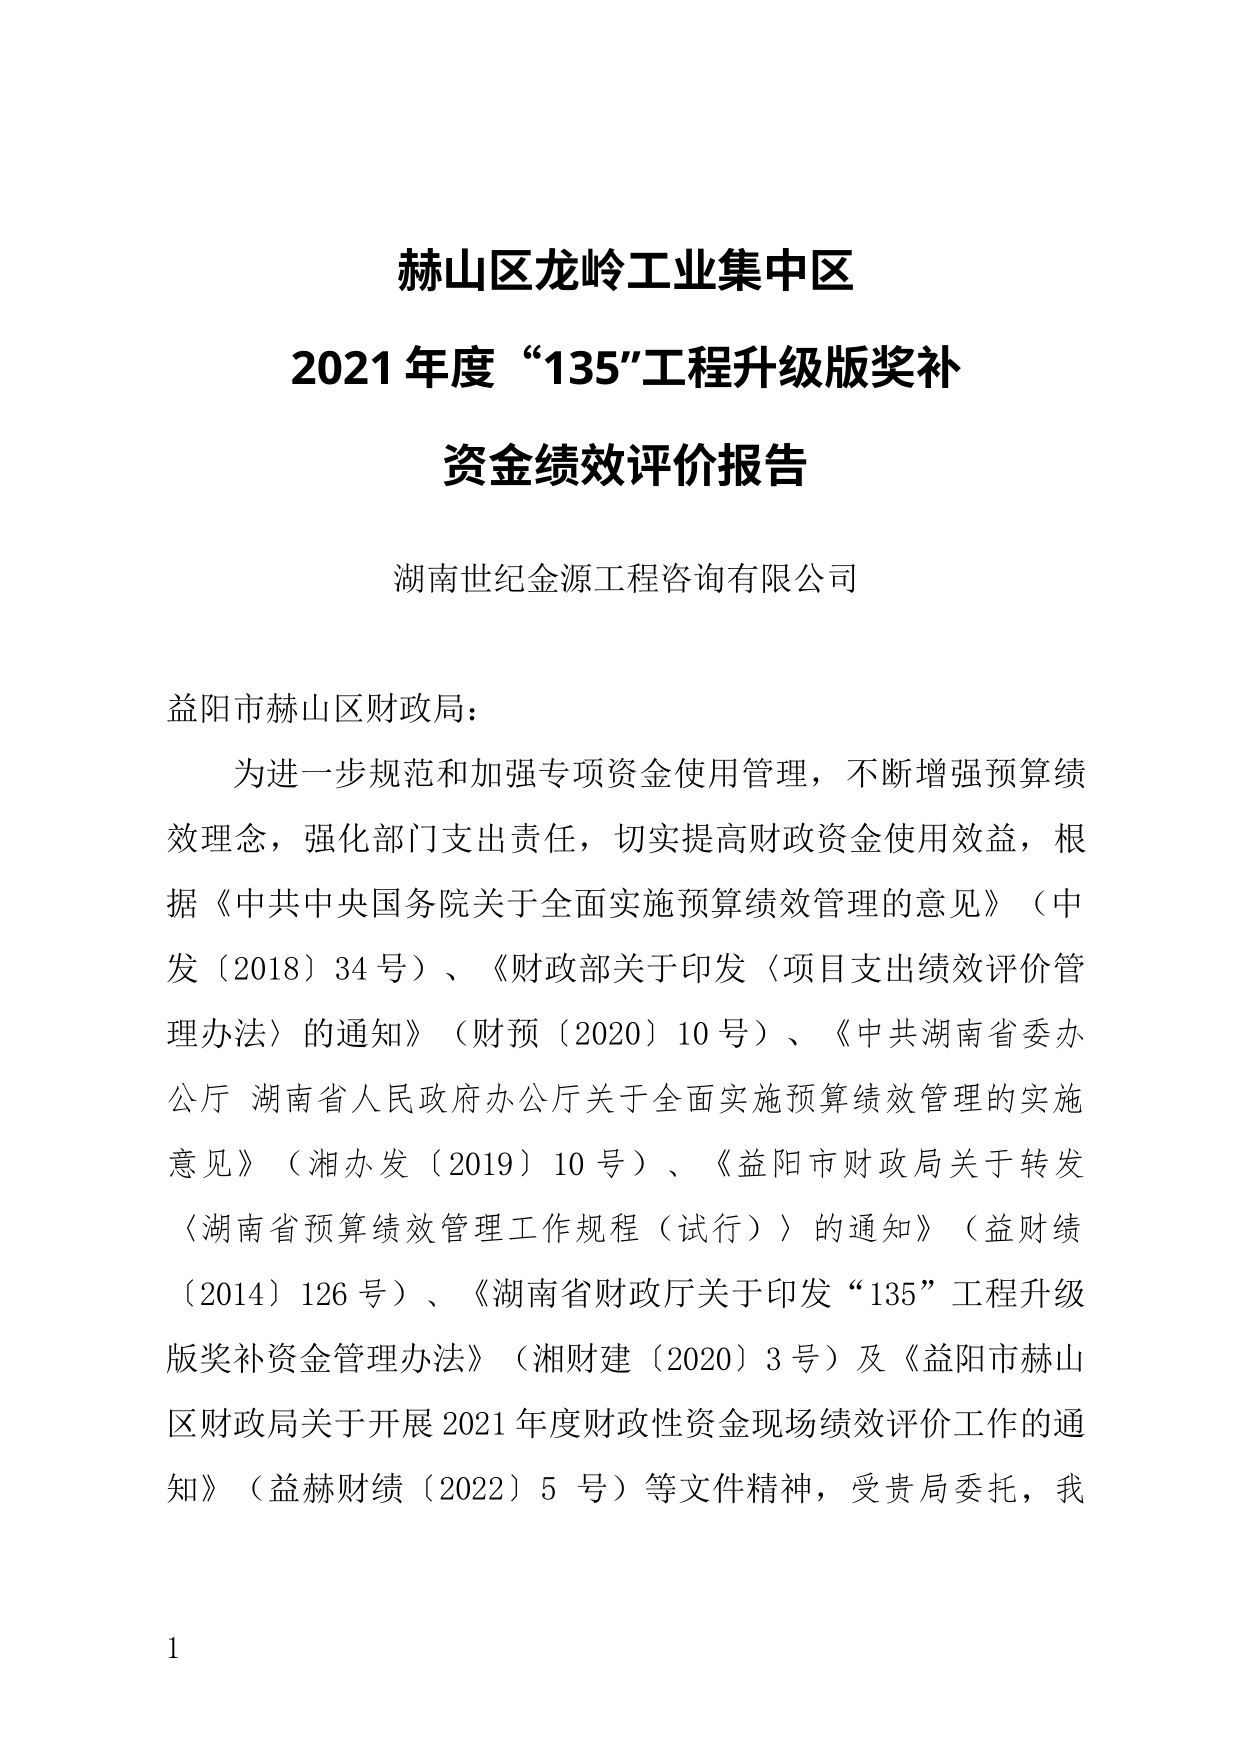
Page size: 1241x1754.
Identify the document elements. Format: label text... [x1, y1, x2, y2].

text 2021年度“135”工程升级版奖补 [165, 316, 1087, 413]
text 赫山区龙岭工业集中区 [165, 218, 1087, 316]
text 资金绩效评价报告 [165, 413, 1087, 511]
text 益阳市赫山区财政局： [165, 673, 1087, 738]
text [165, 738, 1087, 1518]
text 湖南世纪金源工程咨询有限公司 [165, 543, 1087, 608]
